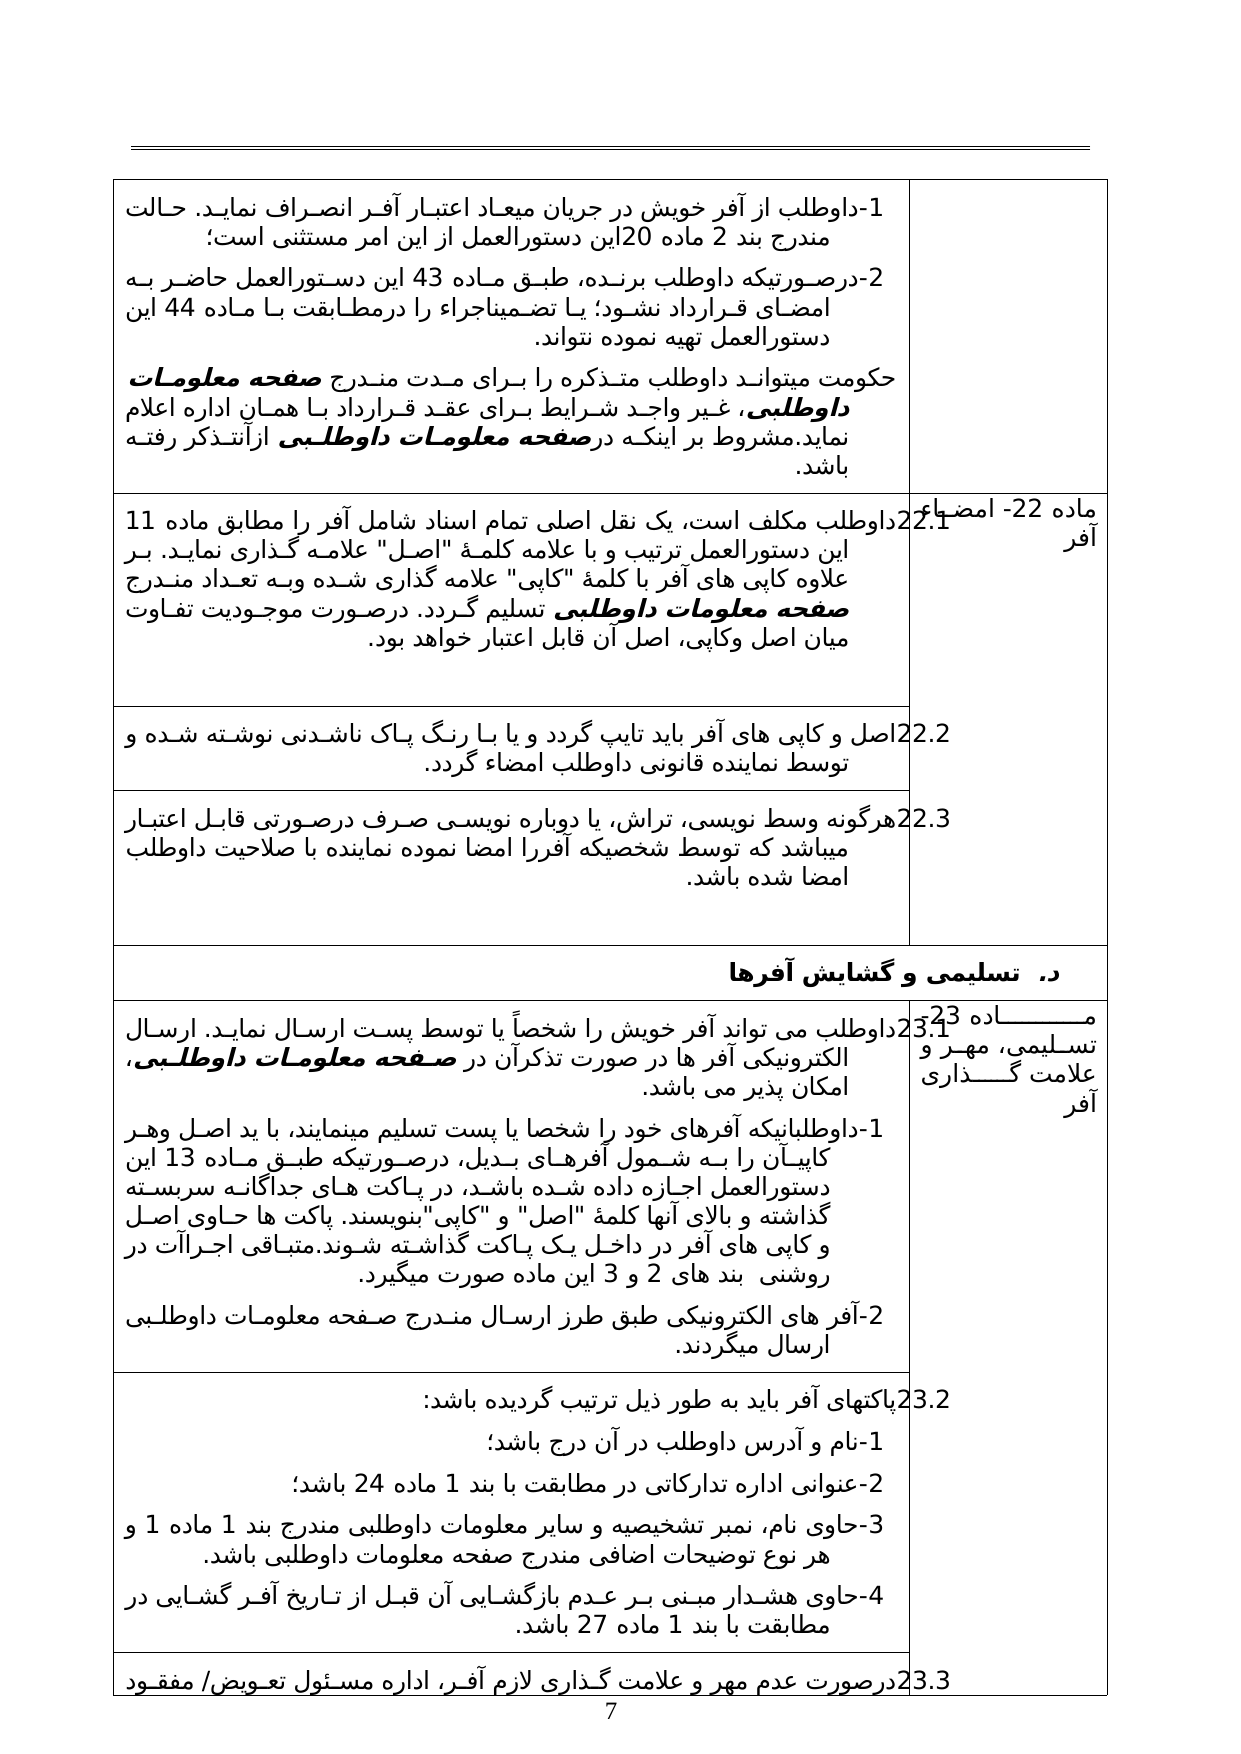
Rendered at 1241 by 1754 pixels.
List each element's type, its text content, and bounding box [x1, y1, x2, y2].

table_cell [114, 1653, 909, 1695]
table_cell ماده 23- تسلیمی، مهر و علامت گذاری آفر [910, 1001, 1107, 1695]
table_cell پاکتهای آفر باید به طور ذیل ترتیب گردیده باشد: نام و آدرس داوطلب در آن درج باشد؛ عنوانی اداره تدارکاتی در مطابقت با بند 1 ماده 24 باشد؛ حاوی نام، نمبر تشخیصیه و سایر معلومات داوطلبی مندرج بند 1 ماده 1 و هر نوع توضیحات اضافی مندرج صفحه معلومات داوطلبی باشد. حاوی هشدار مبنی بر عدم بازگشایی آن قبل از تاریخ آفر گشایی در مطابقت با بند 1 ماده 27 باشد. [114, 1373, 909, 1652]
table_cell اصل و کاپی های آفر باید تایپ گردد و یا با رنگ پاک ناشدنی نوشته شده و توسط نماینده قانونی داوطلب امضاء گردد. [114, 707, 909, 790]
table_cell ماده 22- امضاء آفر [910, 494, 1107, 945]
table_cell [114, 180, 909, 493]
table_cell داوطلب مکلف است، یک نقل اصلی تمام اسناد شامل آفر را مطابق ماده 11 این دستورالعمل ترتیب و با علامه کلمۀ "اصل" علامه گذاری نماید. بر علاوه کاپی های آفر با کلمۀ "کاپی" علامه گذاری شده وبه تعداد مندرج صفحه معلومات داوطلبی تسلیم گردد. درصورت موجودیت تفاوت میان اصل وکاپی، اصل آن قابل اعتبار خواهد بود. [114, 494, 909, 706]
table_cell د. تسلیمی و گشایش آفرها [114, 946, 1107, 1000]
table_cell داوطلب می تواند آفر خویش را شخصاً یا توسط پست ارسال نماید. ارسال الکترونیکی آفر ها در صورت تذکرآن در صفحه معلومات داوطلبی، امکان پذیر می باشد. داوطلبانیکه آفرهای خود را شخصا یا پست تسلیم مینمایند، با ید اصل وهر کاپیآن را به شمول آفرهای بدیل، درصورتیکه طبق ماده 13 این دستورالعمل اجازه داده شده باشد، در پاکت های جداگانه سربسته گذاشته و بالای آنها کلمۀ "اصل" و "کاپی"بنویسند. پاکت ها حاوی اصل و کاپی های آفر در داخل یک پاکت گذاشته شوند.متباقی اجراآت در روشنی بند های 2 و 3 این ماده صورت میگیرد. آفر های الکترونیکی طبق طرز ارسال مندرج صفحه معلومات داوطلبی ارسال میگردند. [114, 1001, 909, 1372]
table_cell هرگونه وسط نویسی، تراش، یا دوباره نویسی صرف درصورتی قابل اعتبار میباشد که توسط شخصیکه آفررا امضا نموده نماینده با صلاحیت داوطلب امضا شده باشد. [114, 791, 909, 945]
